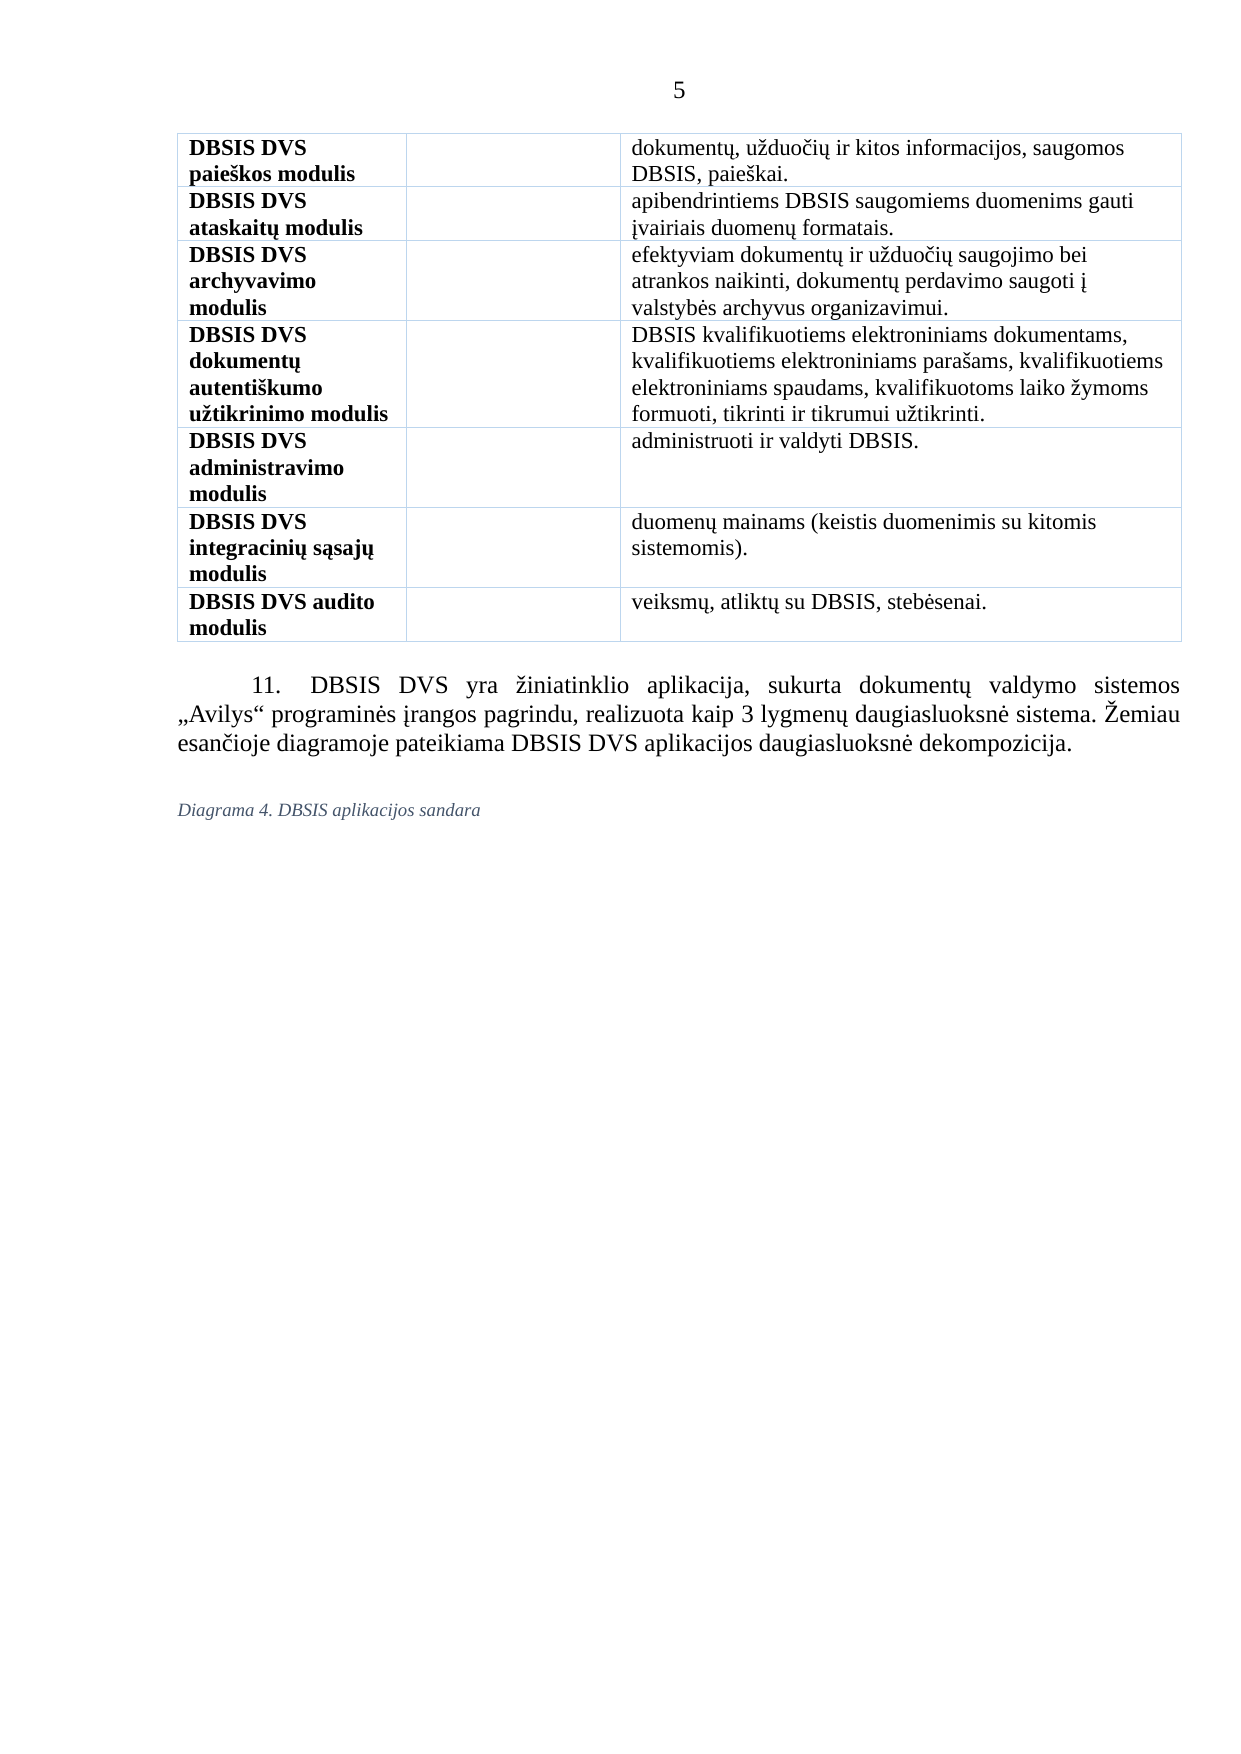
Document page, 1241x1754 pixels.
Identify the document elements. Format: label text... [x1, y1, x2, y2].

table_cell veiksmų, atliktų su DBSIS, stebėsenai. [621, 588, 1181, 641]
table_cell [407, 588, 620, 641]
table_cell DBSIS DVS ataskaitų modulis [178, 187, 406, 240]
table_cell DBSIS DVS paieškos modulis [178, 134, 406, 186]
table_cell duomenų mainams (keistis duomenimis su kitomis sistemomis). [621, 508, 1181, 587]
table_cell DBSIS DVS integracinių sąsajų modulis [178, 508, 406, 587]
table_cell [407, 134, 620, 186]
table_cell efektyviam dokumentų ir užduočių saugojimo bei atrankos naikinti, dokumentų perdavimo saugoti į valstybės archyvus organizavimui. [621, 241, 1181, 320]
table_cell dokumentų, užduočių ir kitos informacijos, saugomos DBSIS, paieškai. [621, 134, 1181, 186]
table_cell DBSIS DVS dokumentų autentiškumo užtikrinimo modulis [178, 321, 406, 427]
table_cell [407, 321, 620, 427]
table_cell apibendrintiems DBSIS saugomiems duomenims gauti įvairiais duomenų formatais. [621, 187, 1181, 240]
table_cell administruoti ir valdyti DBSIS. [621, 428, 1181, 507]
table_cell DBSIS DVS archyvavimo modulis [178, 241, 406, 320]
table_cell [407, 508, 620, 587]
table_cell DBSIS kvalifikuotiems elektroniniams dokumentams, kvalifikuotiems elektroniniams parašams, kvalifikuotiems elektroniniams spaudams, kvalifikuotoms laiko žymoms formuoti, tikrinti ir tikrumui užtikrinti. [621, 321, 1181, 427]
list DBSIS DVS yra žiniatinklio aplikacija, sukurta dokumentų valdymo sistemos „Avilys“ programinės įrangos pagrindu, realizuota kaip 3 lygmenų daugiasluoksnė sistema. Žemiau esančioje diagramoje pateikiama DBSIS DVS aplikacijos daugiasluoksnė dekompozicija. [177, 670, 1181, 757]
text Diagrama 4. DBSIS aplikacijos sandara [177, 799, 1181, 821]
table_cell [407, 241, 620, 320]
table_cell DBSIS DVS administravimo modulis [178, 428, 406, 507]
table_cell [407, 187, 620, 240]
table_cell DBSIS DVS audito modulis [178, 588, 406, 641]
table_cell [407, 428, 620, 507]
